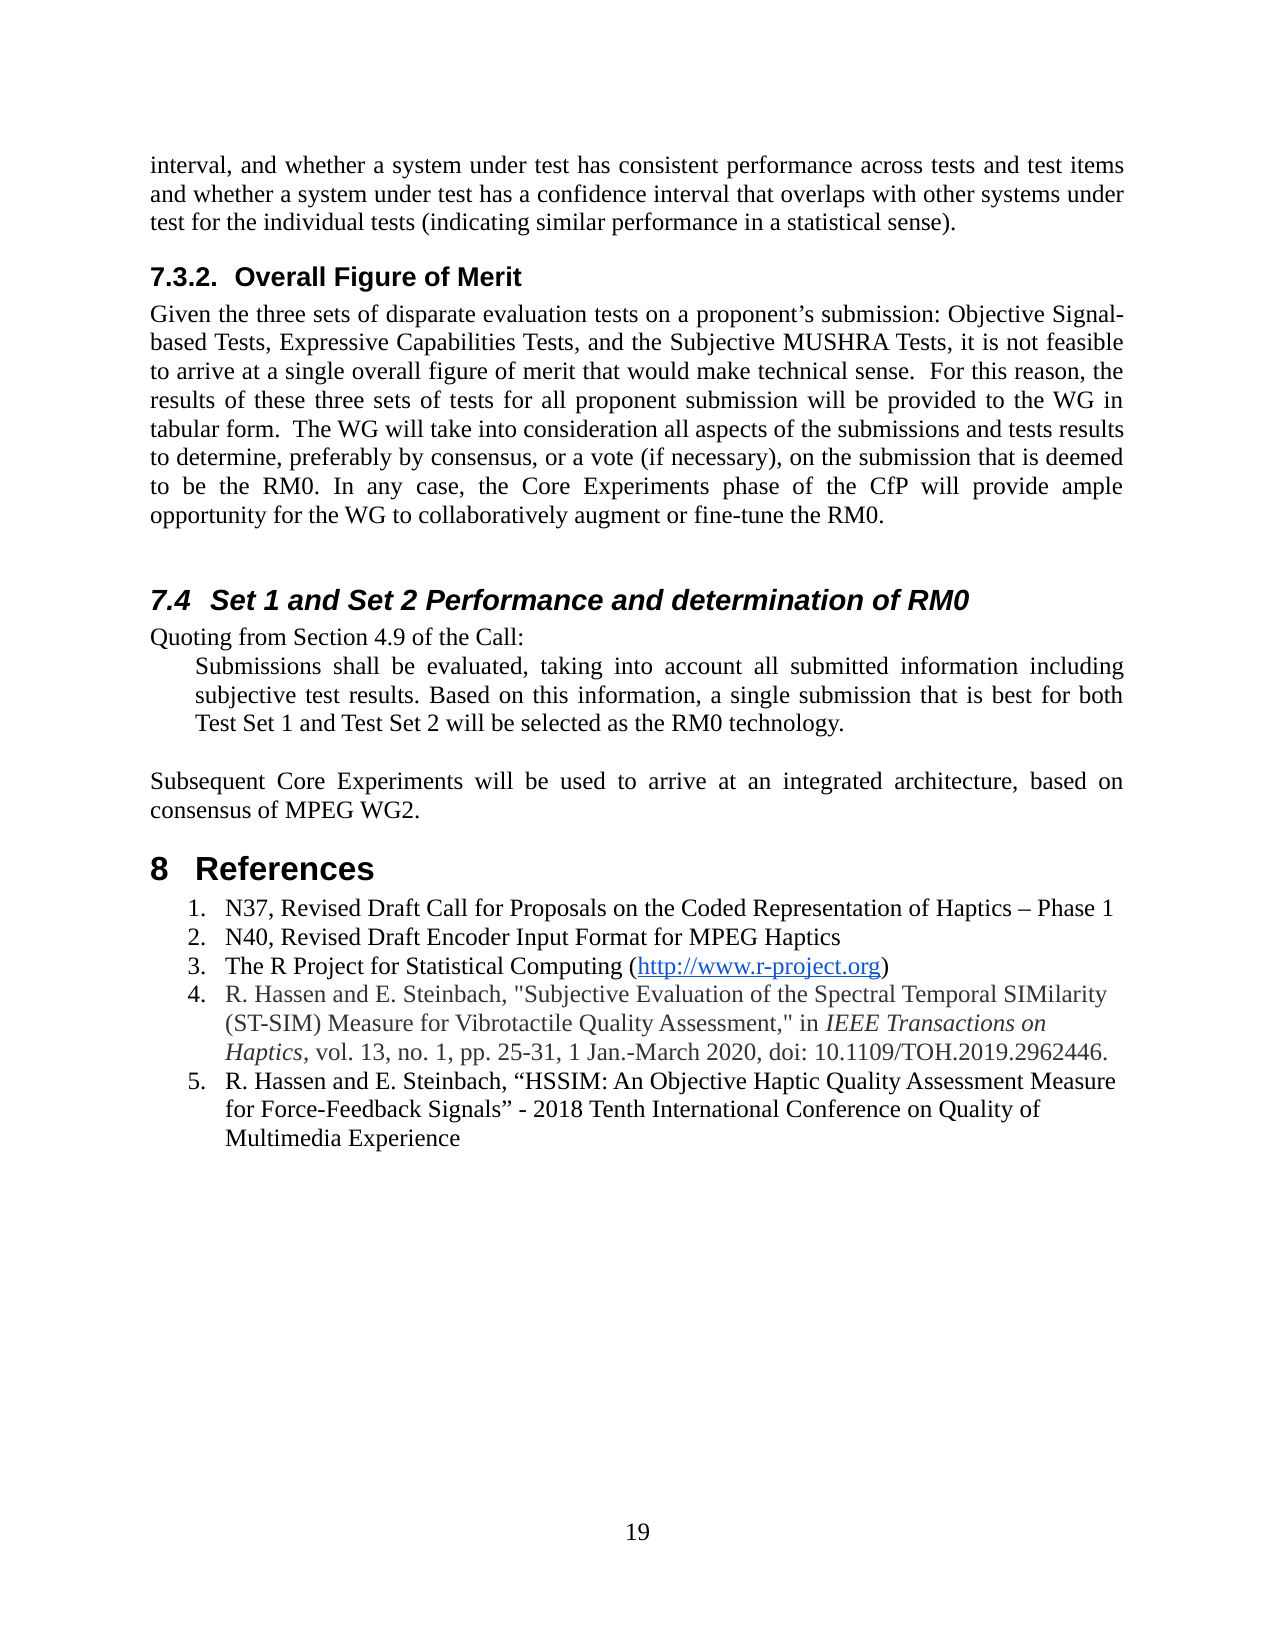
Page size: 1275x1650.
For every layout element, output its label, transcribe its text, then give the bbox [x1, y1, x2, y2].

text Submissions shall be evaluated, taking into account all submitted information including subjective test results. Based on this information, a single submission that is best for both Test Set 1 and Test Set 2 will be selected as the RM0 technology. [195, 651, 1125, 737]
list R. Hassen and E. Steinbach, “HSSIM: An Objective Haptic Quality Assessment Measure for Force-Feedback Signals” - 2018 Tenth International Conference on Quality of Multimedia Experience [187, 1066, 1125, 1152]
text Given the three sets of disparate evaluation tests on a proponent’s submission: Objective Signal-based Tests, Expressive Capabilities Tests, and the Subjective MUSHRA Tests, it is not feasible to arrive at a single overall figure of merit that would make technical sense. For this reason, the results of these three sets of tests for all proponent submission will be provided to the WG in tabular form. The WG will take into consideration all aspects of the submissions and tests results to determine, preferably by consensus, or a vote (if necessary), on the submission that is deemed to be the RM0. In any case, the Core Experiments phase of the CfP will provide ample opportunity for the WG to collaboratively augment or fine-tune the RM0. [150, 299, 1125, 529]
list N37, Revised Draft Call for Proposals on the Coded Representation of Haptics – Phase 1 [187, 893, 1125, 922]
text Subsequent Core Experiments will be used to arrive at an integrated architecture, based on consensus of MPEG WG2. [150, 766, 1125, 823]
list N40, Revised Draft Encoder Input Format for MPEG Haptics [187, 922, 1125, 951]
subtitle Set 1 and Set 2 Performance and determination of RM0 [150, 582, 1125, 616]
text Quoting from Section 4.9 of the Call: [150, 622, 1125, 651]
subtitle References [150, 848, 1125, 887]
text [150, 150, 1125, 236]
subtitle Overall Figure of Merit [150, 261, 1125, 292]
list The R Project for Statistical Computing (http://www.r-project.org) [187, 951, 1125, 979]
list R. Hassen and E. Steinbach, "Subjective Evaluation of the Spectral Temporal SIMilarity (ST-SIM) Measure for Vibrotactile Quality Assessment," in IEEE Transactions on Haptics, vol. 13, no. 1, pp. 25-31, 1 Jan.-March 2020, doi: 10.1109/TOH.2019.2962446. [187, 979, 1125, 1066]
